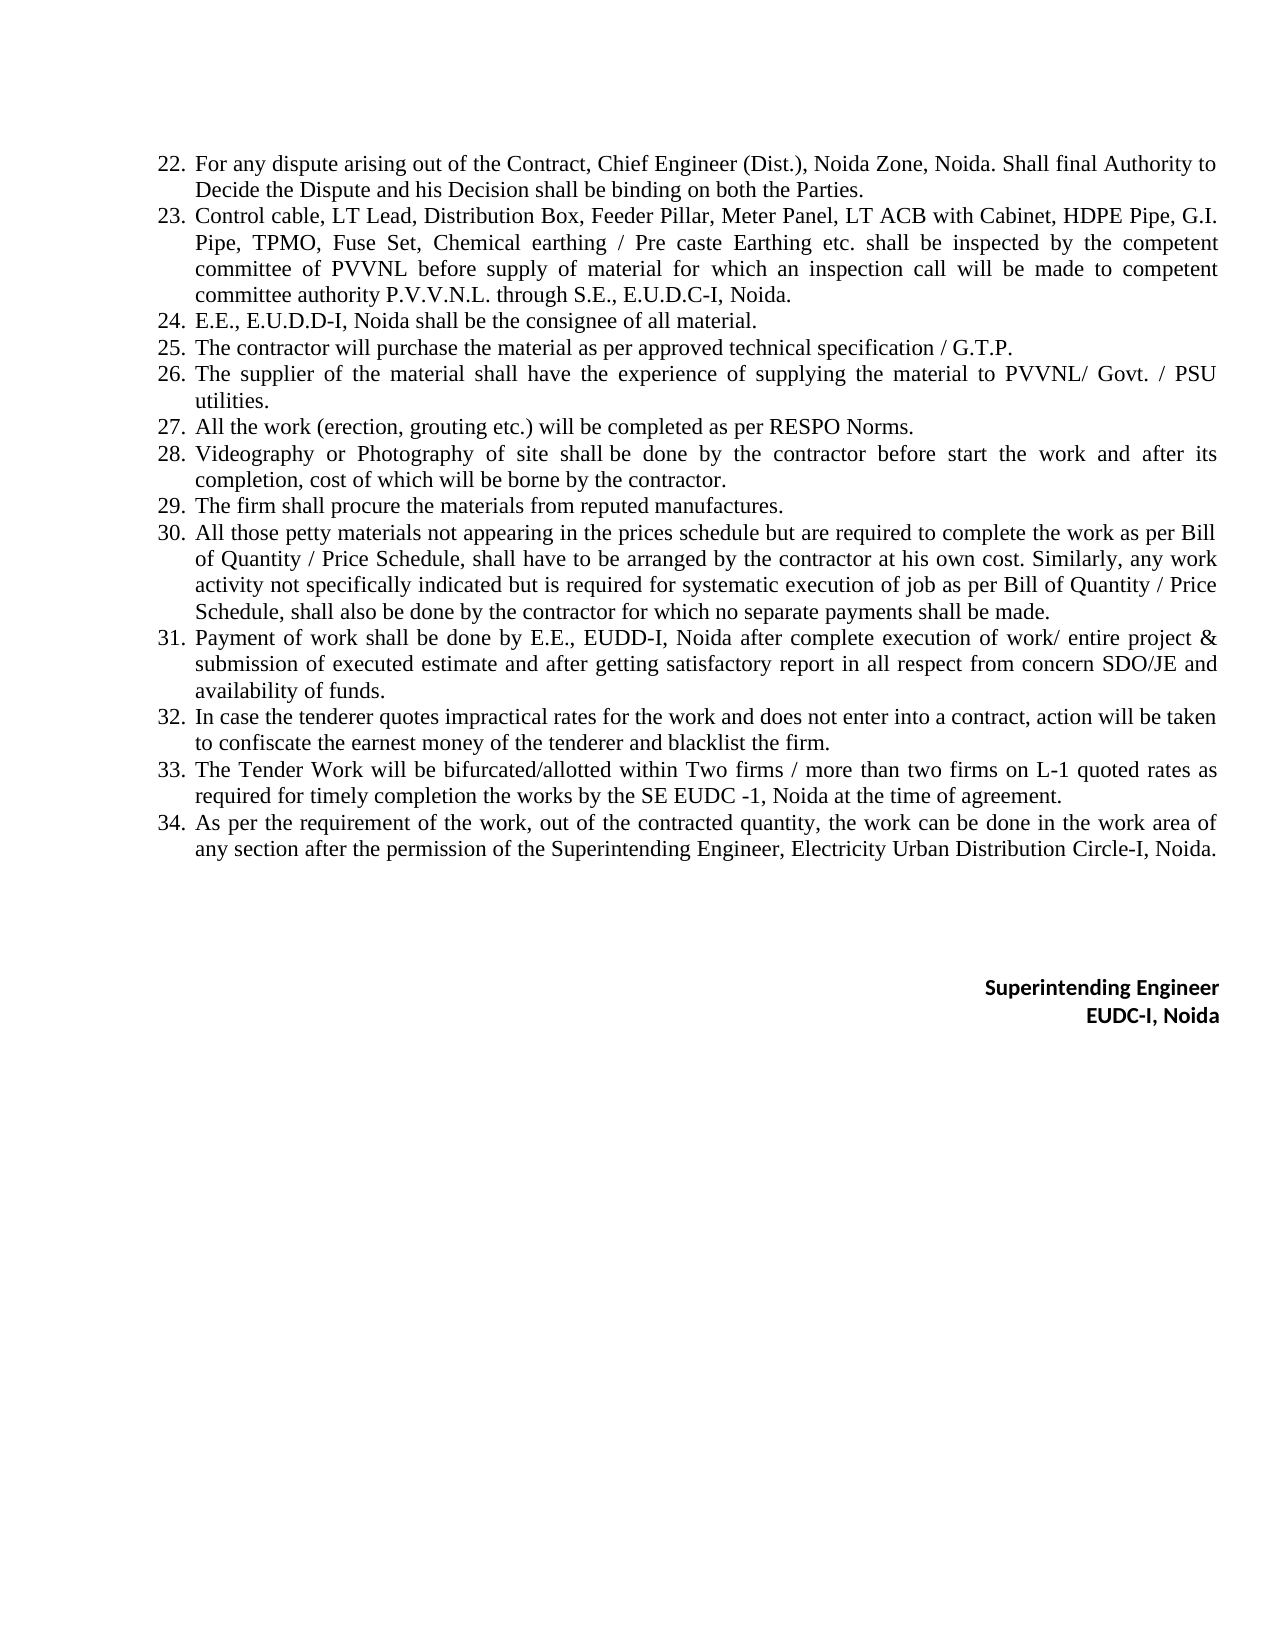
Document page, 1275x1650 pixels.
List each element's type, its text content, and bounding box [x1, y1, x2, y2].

subtitle Superintending Engineer [108, 973, 1219, 1002]
list The firm shall procure the materials from reputed manufactures. [157, 492, 1239, 519]
list The contractor will purchase the material as per approved technical specification / G.T.P. [157, 334, 1239, 360]
text EUDC-I, Noida [108, 1002, 1219, 1029]
list The supplier of the material shall have the experience of supplying the material to PVVNL/ Govt. / PSU utilities. [157, 361, 1218, 413]
list In case the tenderer quotes impractical rates for the work and does not enter into a contract, action will be taken to confiscate the earnest money of the tenderer and blacklist the firm. [157, 703, 1219, 756]
list As per the requirement of the work, out of the contracted quantity, the work can be done in the work area of any section after the permission of the Superintending Engineer, Electricity Urban Distribution Circle-I, Noida. [157, 809, 1218, 861]
list E.E., E.U.D.D-I, Noida shall be the consignee of all material. [157, 308, 1239, 334]
list The Tender Work will be bifurcated/allotted within Two firms / more than two firms on L-1 quoted rates as required for timely completion the works by the SE EUDC -1, Noida at the time of agreement. [157, 756, 1219, 808]
list All the work (erection, grouting etc.) will be completed as per RESPO Norms. [157, 413, 1239, 439]
list All those petty materials not appearing in the prices schedule but are required to complete the work as per Bill of Quantity / Price Schedule, shall have to be arranged by the contractor at his own cost. Similarly, any work activity not specifically indicated but is required for systematic execution of job as per Bill of Quantity / Price Schedule, shall also be done by the contractor for which no separate payments shall be made. [157, 519, 1219, 624]
list Payment of work shall be done by E.E., EUDD-I, Noida after complete execution of work/ entire project & submission of executed estimate and after getting satisfactory report in all respect from concern SDO/JE and availability of funds. [157, 624, 1219, 703]
list Videography or Photography of site shall be done by the contractor before start the work and after its completion, cost of which will be borne by the contractor. [157, 439, 1218, 492]
list For any dispute arising out of the Contract, Chief Engineer (Dist.), Noida Zone, Noida. Shall final Authority to Decide the Dispute and his Decision shall be binding on both the Parties. [157, 150, 1219, 202]
list Control cable, LT Lead, Distribution Box, Feeder Pillar, Meter Panel, LT ACB with Cabinet, HDPE Pipe, G.I. Pipe, TPMO, Fuse Set, Chemical earthing / Pre caste Earthing etc. shall be inspected by the competent committee of PVVNL before supply of material for which an inspection call will be made to competent committee authority P.V.V.N.L. through S.E., E.U.D.C-I, Noida. [157, 202, 1219, 308]
